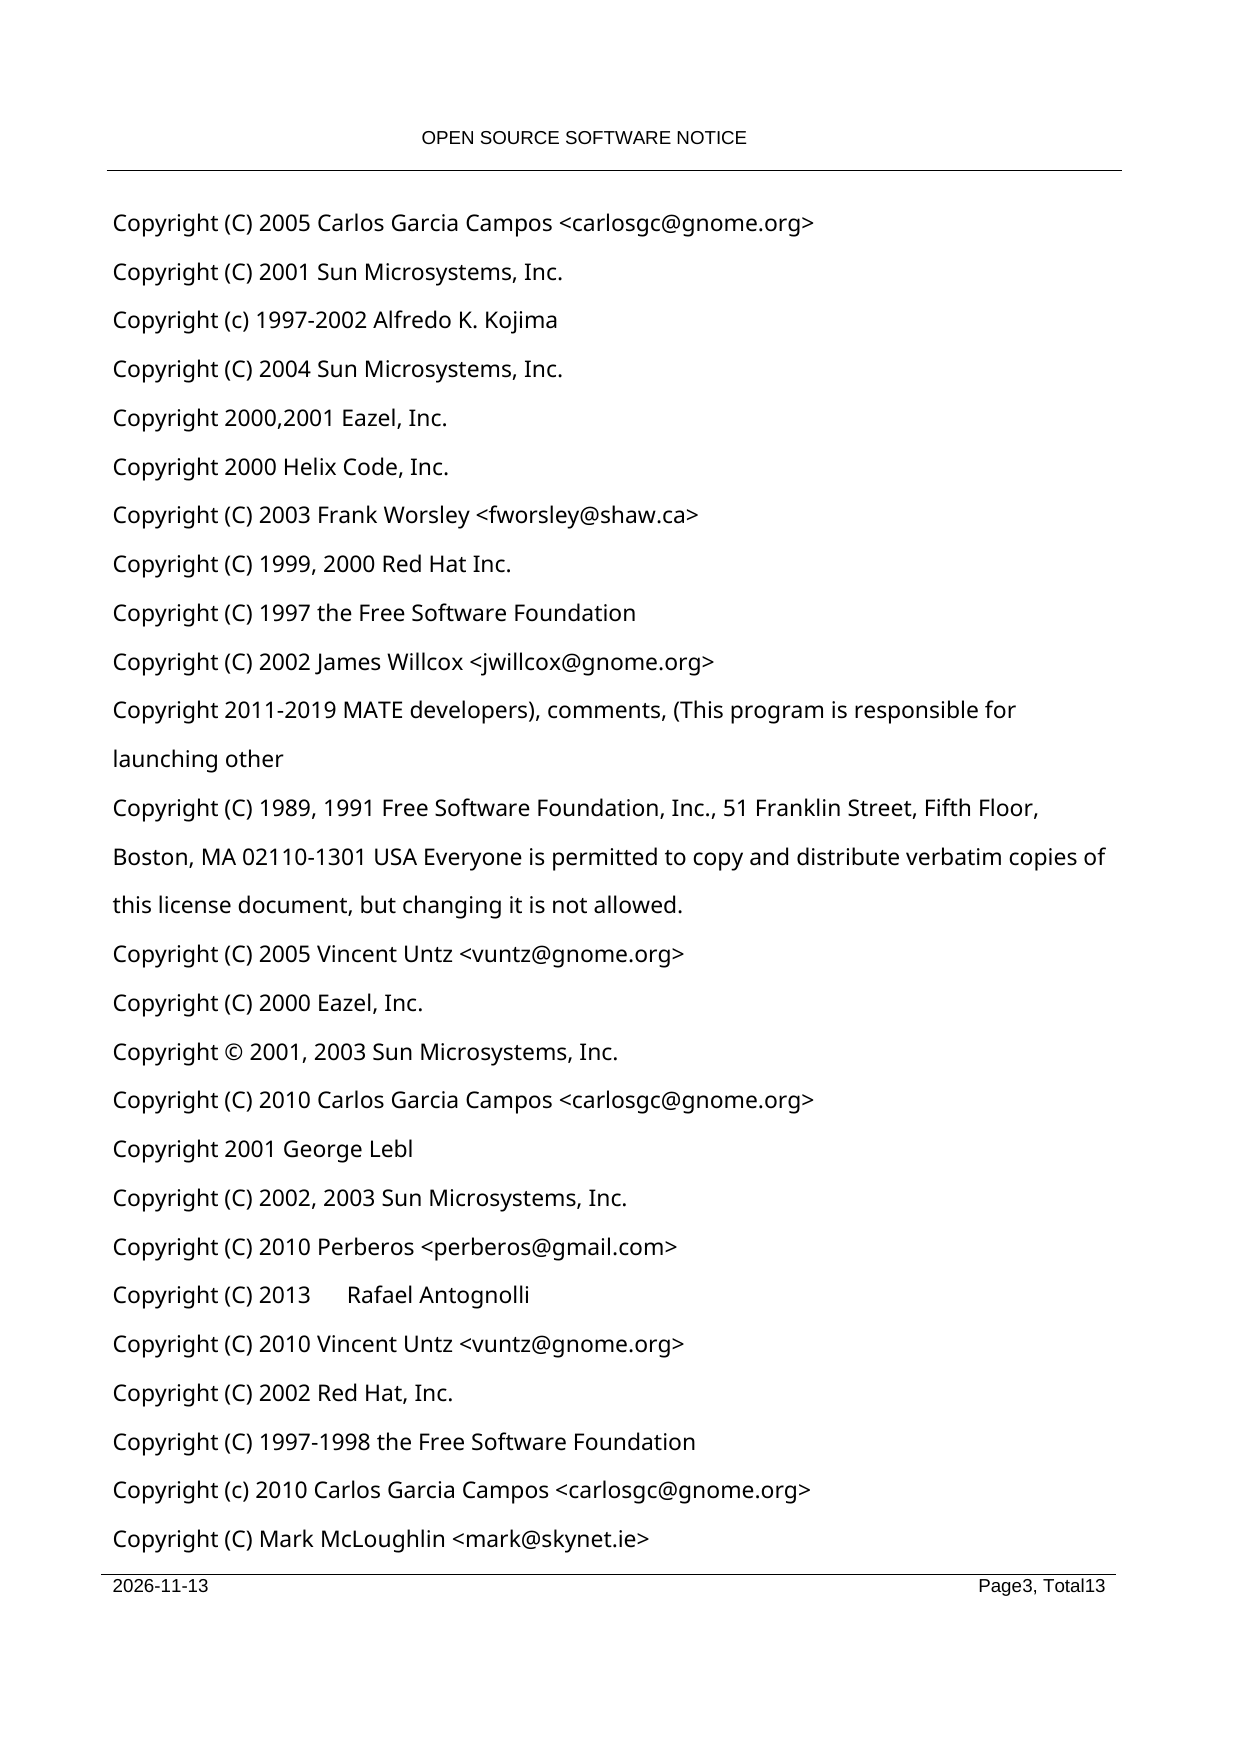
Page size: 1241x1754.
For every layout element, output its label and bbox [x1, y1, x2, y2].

text [112, 206, 1128, 1555]
